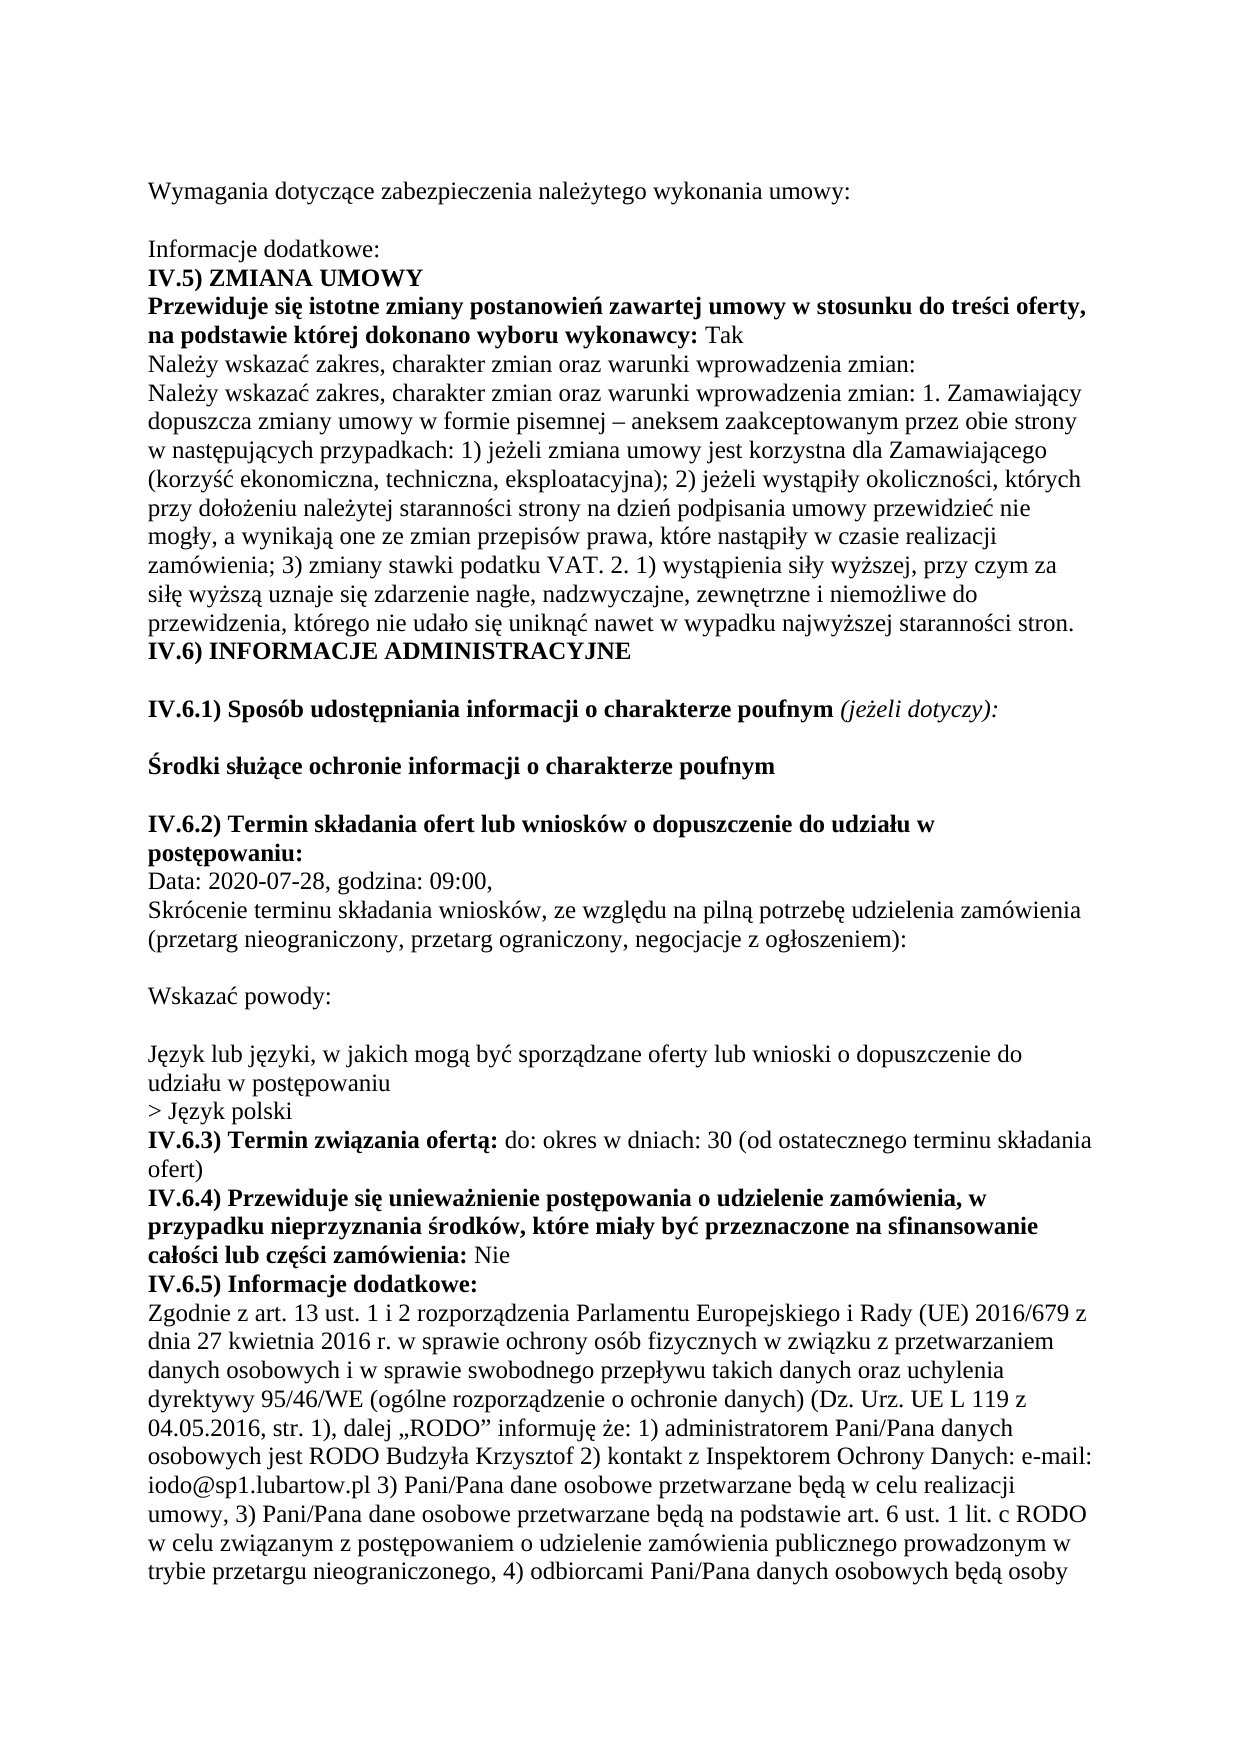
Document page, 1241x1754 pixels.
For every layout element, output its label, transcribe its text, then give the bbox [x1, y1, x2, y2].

text Informacje dodatkowe: [148, 205, 1093, 263]
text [148, 263, 1093, 1585]
text Wymagania dotyczące zabezpieczenia należytego wykonania umowy: [148, 148, 1093, 205]
